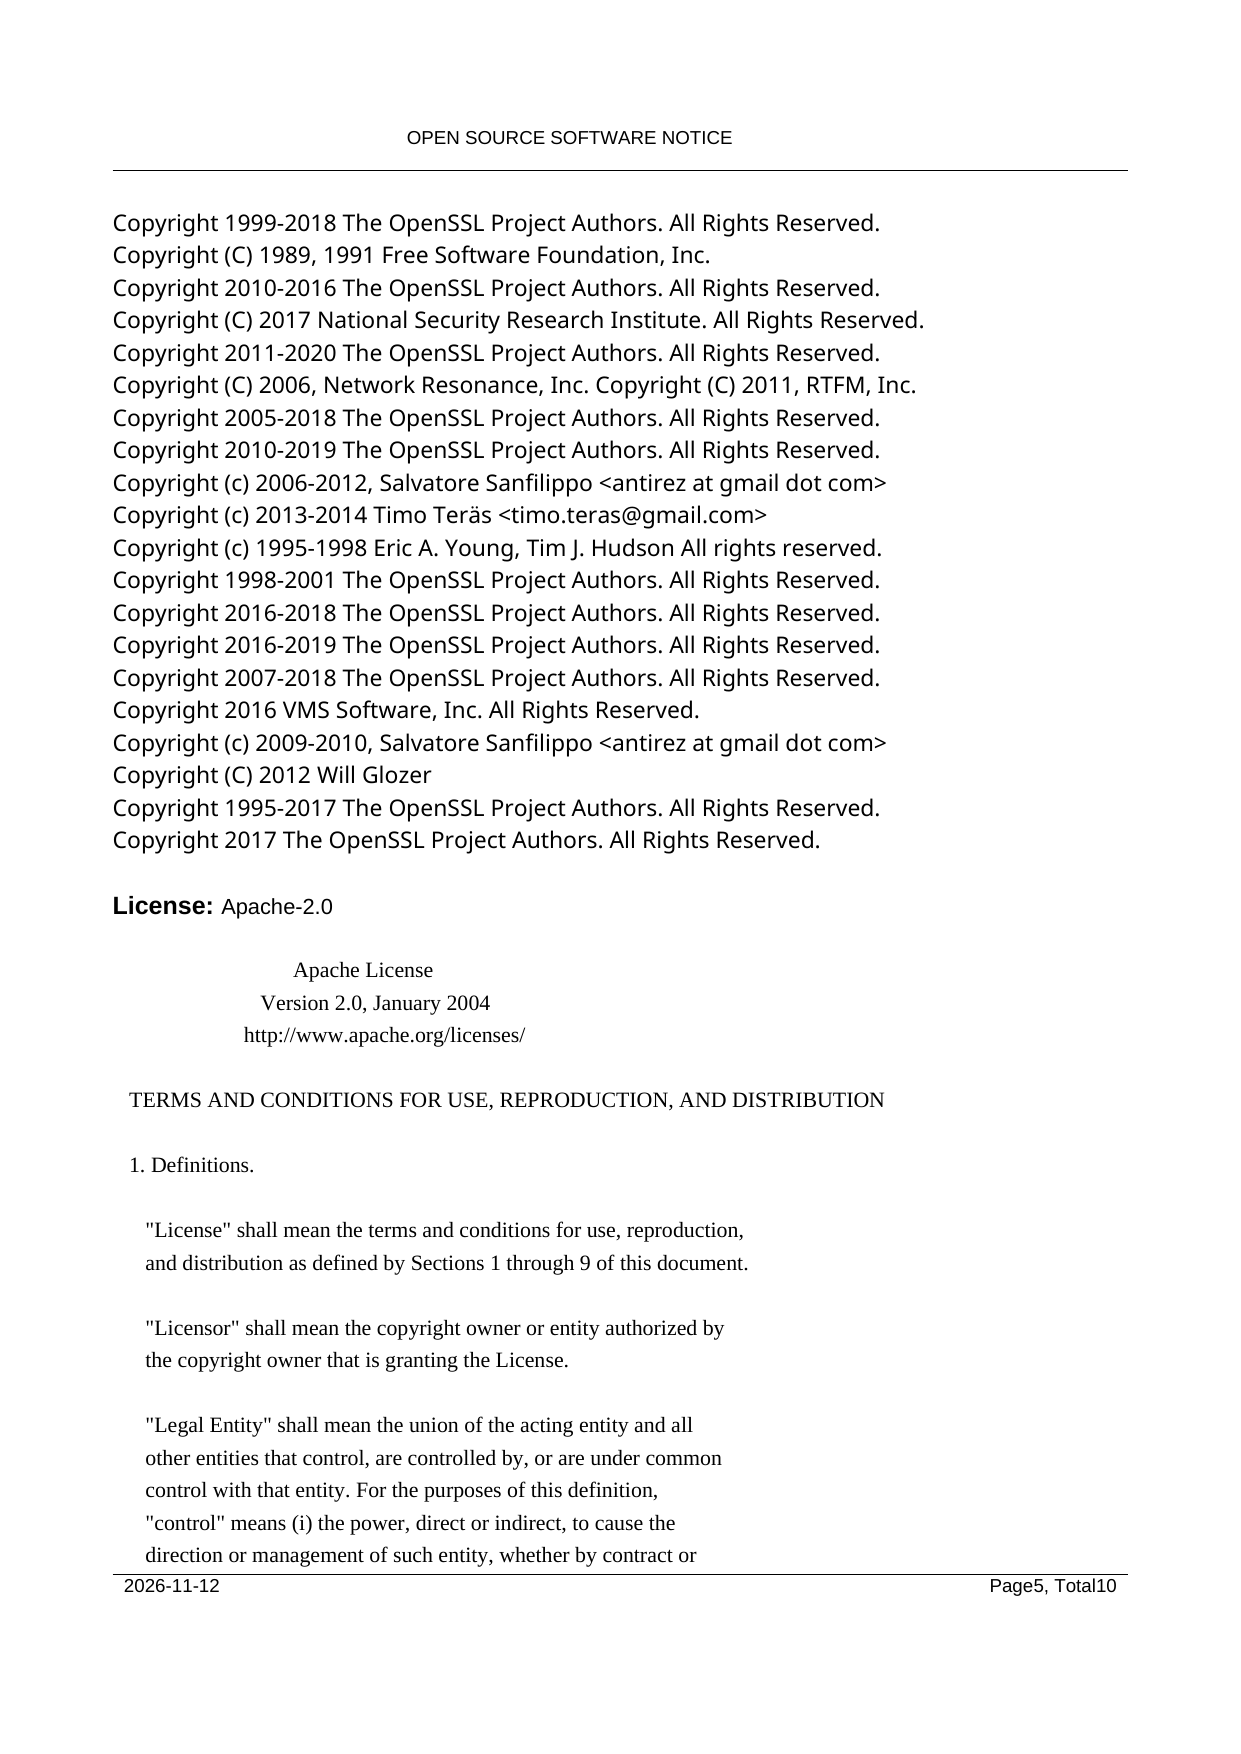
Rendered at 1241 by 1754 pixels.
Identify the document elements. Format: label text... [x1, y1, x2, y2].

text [112, 921, 1128, 1571]
text License: Apache-2.0 [112, 889, 1128, 921]
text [112, 206, 1128, 889]
